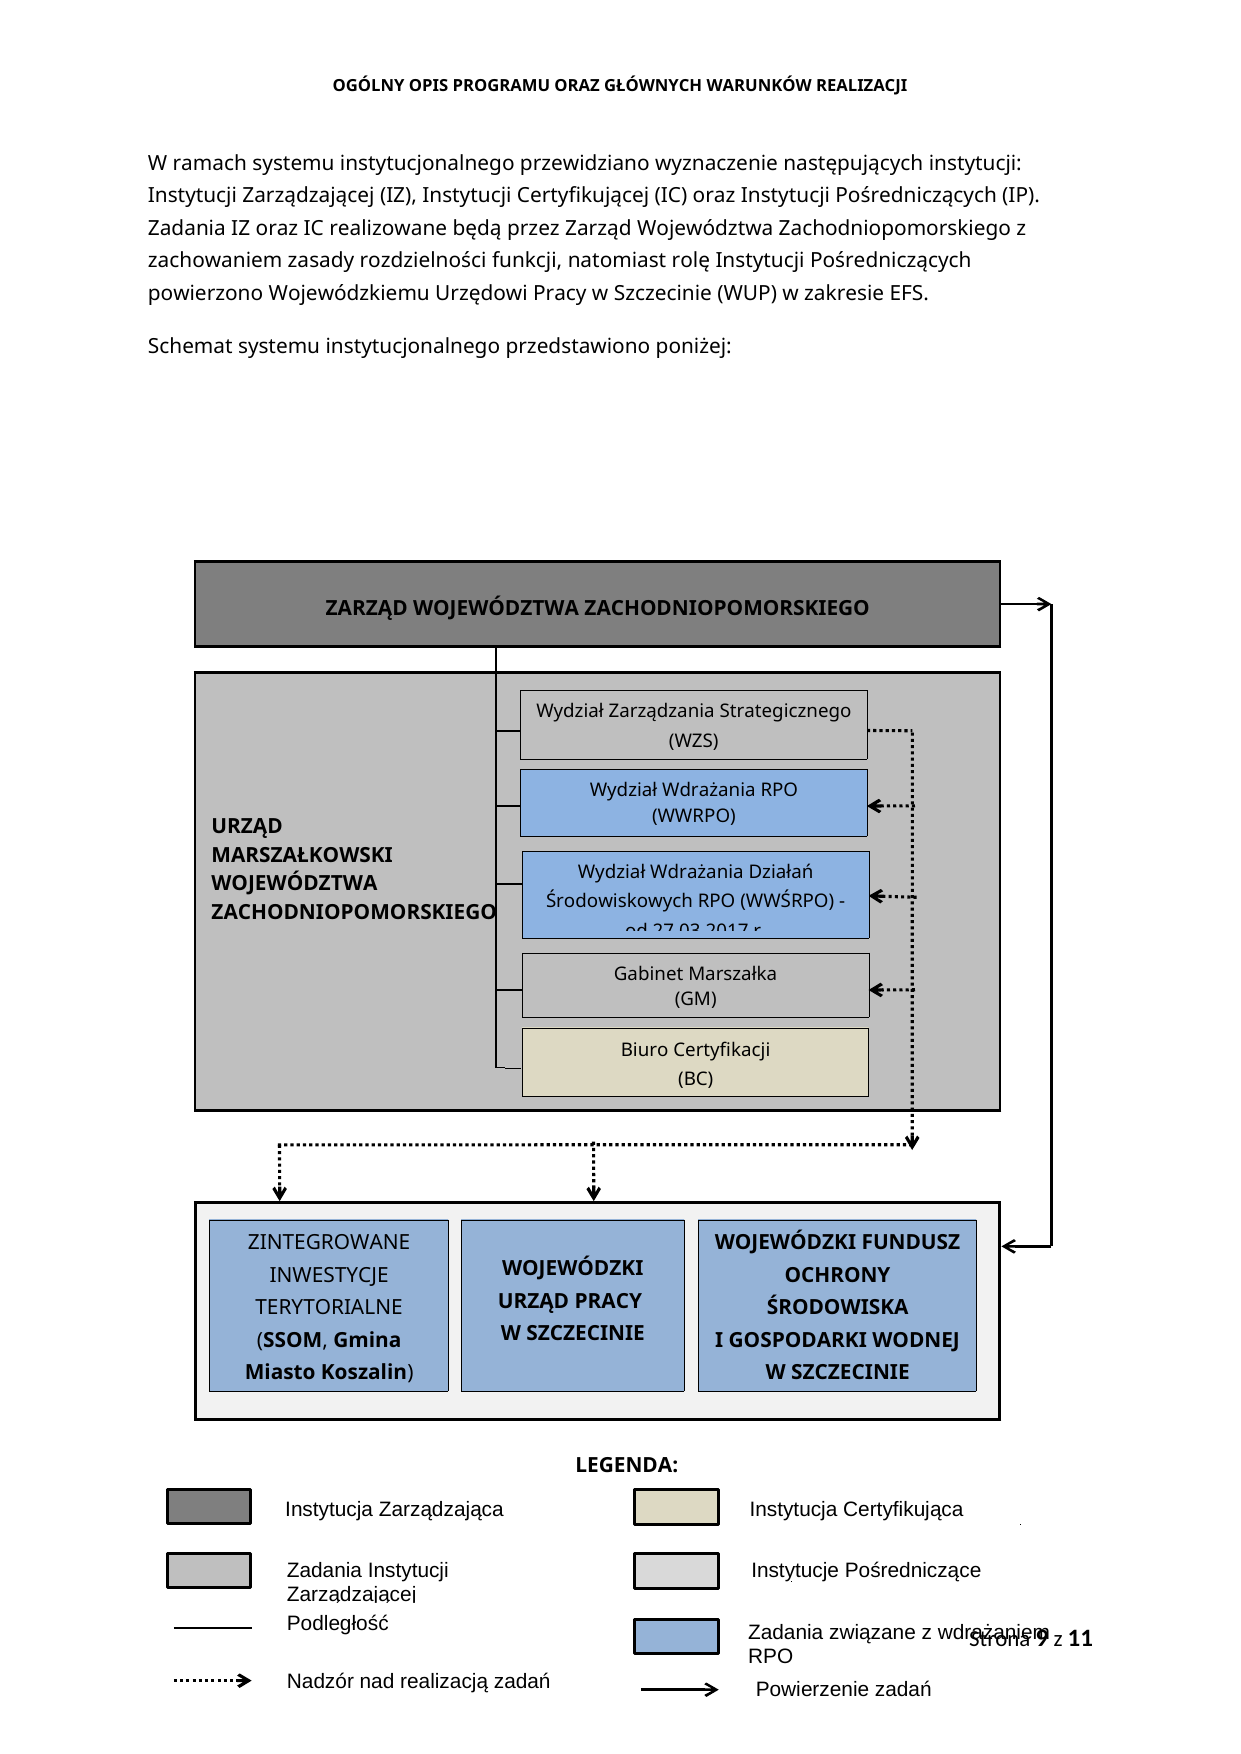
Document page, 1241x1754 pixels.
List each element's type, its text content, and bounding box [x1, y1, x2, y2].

text Schemat systemu instytucjonalnego przedstawiono poniżej: [148, 331, 1093, 360]
text W ramach systemu instytucjonalnego przewidziano wyznaczenie następujących instytucji: Instytucji Zarządzającej (IZ), Instytucji Certyfikującej (IC) oraz Instytucji Pośredniczących (IP). Zadania IZ oraz IC realizowane będą przez Zarząd Województwa Zachodniopomorskiego z zachowaniem zasady rozdzielności funkcji, natomiast rolę Instytucji Pośredniczących powierzono Wojewódzkiemu Urzędowi Pracy w Szczecinie (WUP) w zakresie EFS. [148, 148, 1093, 306]
